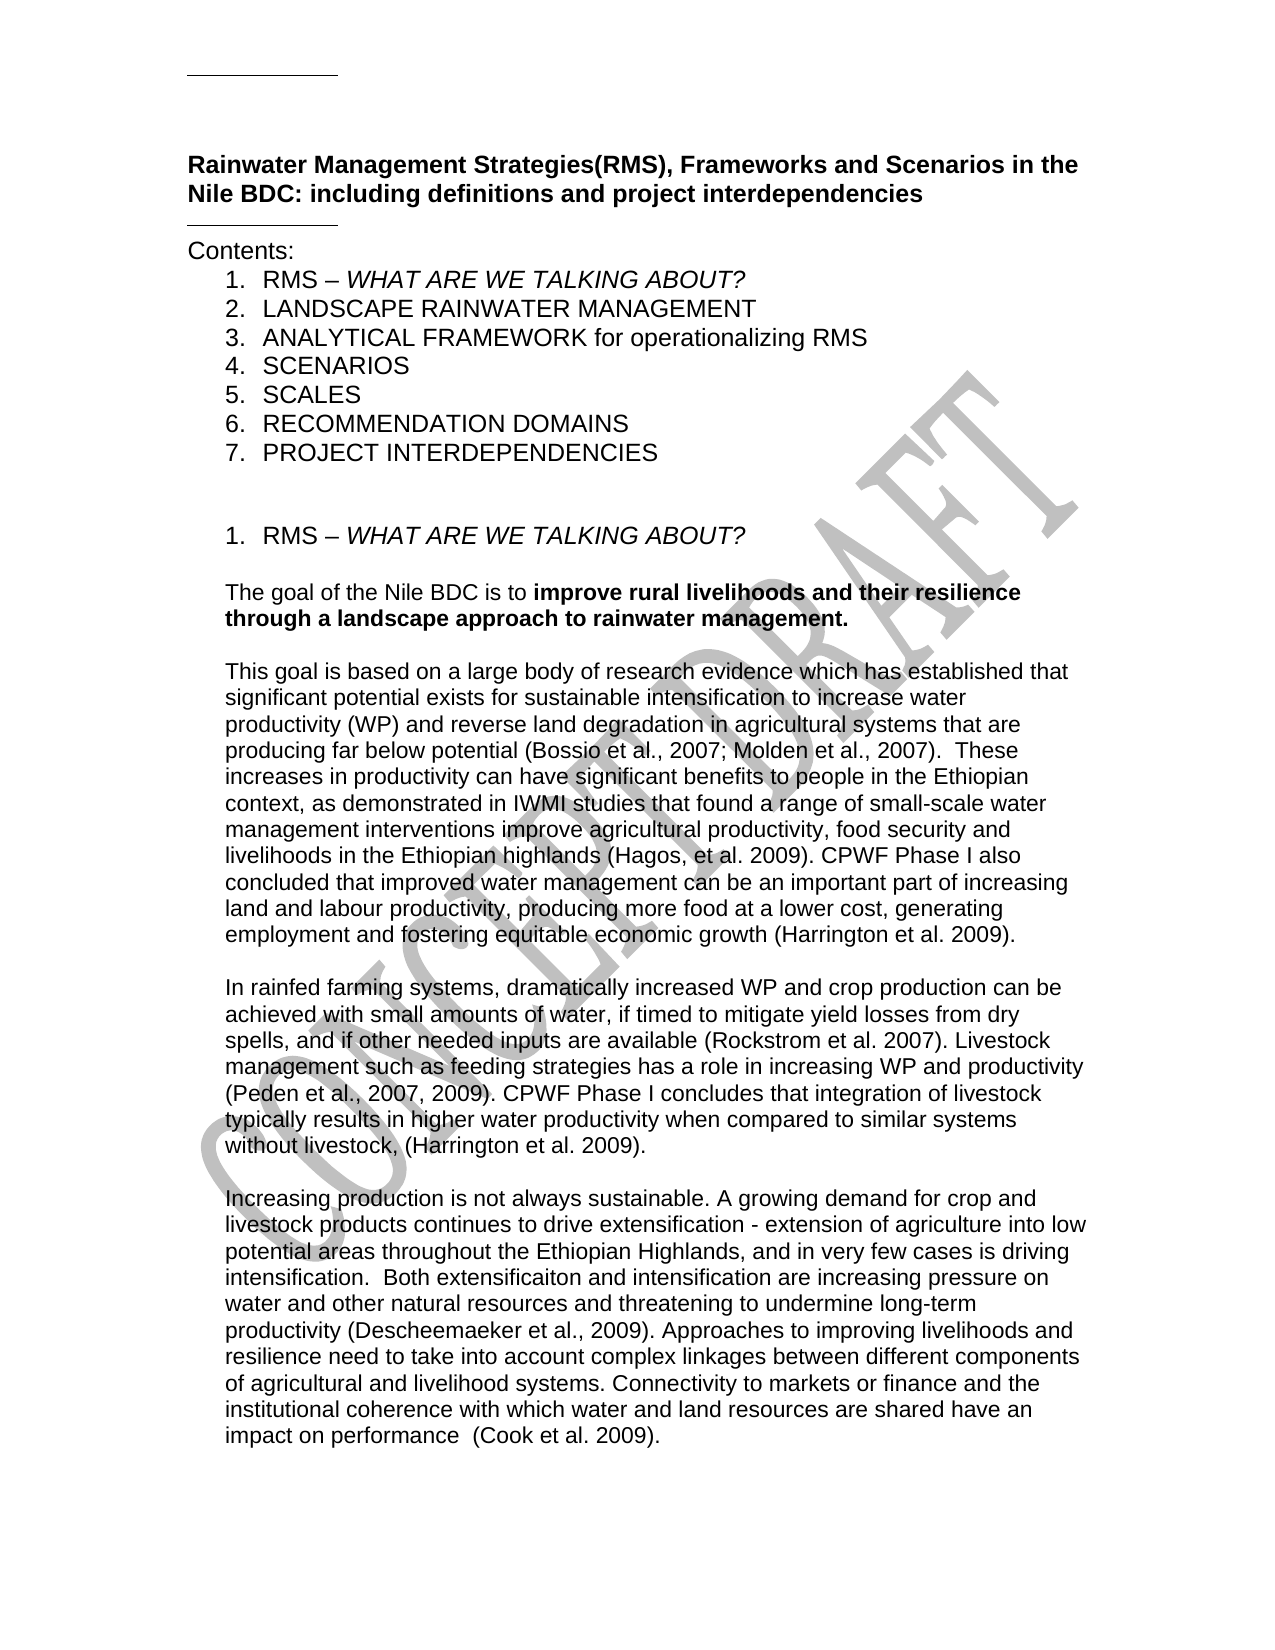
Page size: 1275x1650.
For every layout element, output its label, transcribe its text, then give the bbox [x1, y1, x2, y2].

text The goal of the Nile BDC is to improve rural livelihoods and their resilience through a landscape approach to rainwater management. [225, 579, 1087, 632]
list LANDSCAPE RAINWATER MANAGEMENT [225, 294, 1087, 322]
list RMS – WHAT ARE WE TALKING ABOUT? [225, 265, 1087, 294]
list RECOMMENDATION DOMAINS [225, 409, 1087, 437]
text Rainwater Management Strategies(RMS), Frameworks and Scenarios in the Nile BDC: including definitions and project interdependencies [187, 150, 1087, 207]
list RMS – WHAT ARE WE TALKING ABOUT? [225, 521, 1087, 550]
list SCENARIOS [225, 351, 1087, 380]
text In rainfed farming systems, dramatically increased WP and crop production can be achieved with small amounts of water, if timed to mitigate yield losses from dry spells, and if other needed inputs are available (Rockstrom et al. 2007). Livestock management such as feeding strategies has a role in increasing WP and productivity (Peden et al., 2007, 2009). CPWF Phase I concludes that integration of livestock typically results in higher water productivity when compared to similar systems without livestock, (Harrington et al. 2009). [225, 974, 1087, 1159]
list PROJECT INTERDEPENDENCIES [225, 437, 1087, 466]
list SCALES [225, 380, 1087, 409]
text Increasing production is not always sustainable. A growing demand for crop and livestock products continues to drive extensification - extension of agriculture into low potential areas throughout the Ethiopian Highlands, and in very few cases is driving intensification. Both extensificaiton and intensification are increasing pressure on water and other natural resources and threatening to undermine long-term productivity (Descheemaeker et al., 2009). Approaches to improving livelihoods and resilience need to take into account complex linkages between different components of agricultural and livelihood systems. Connectivity to markets or finance and the institutional coherence with which water and land resources are shared have an impact on performance (Cook et al. 2009). [225, 1185, 1087, 1448]
text This goal is based on a large body of research evidence which has established that significant potential exists for sustainable intensification to increase water productivity (WP) and reverse land degradation in agricultural systems that are producing far below potential (Bossio et al., 2007; Molden et al., 2007). These increases in productivity can have significant benefits to people in the Ethiopian context, as demonstrated in IWMI studies that found a range of small-scale water management interventions improve agricultural productivity, food security and livelihoods in the Ethiopian highlands (Hagos, et al. 2009). CPWF Phase I also concluded that improved water management can be an important part of increasing land and labour productivity, producing more food at a lower cost, generating employment and fostering equitable economic growth (Harrington et al. 2009). [225, 658, 1087, 948]
text Contents: [187, 236, 1087, 265]
list ANALYTICAL FRAMEWORK for operationalizing RMS [225, 322, 1087, 351]
